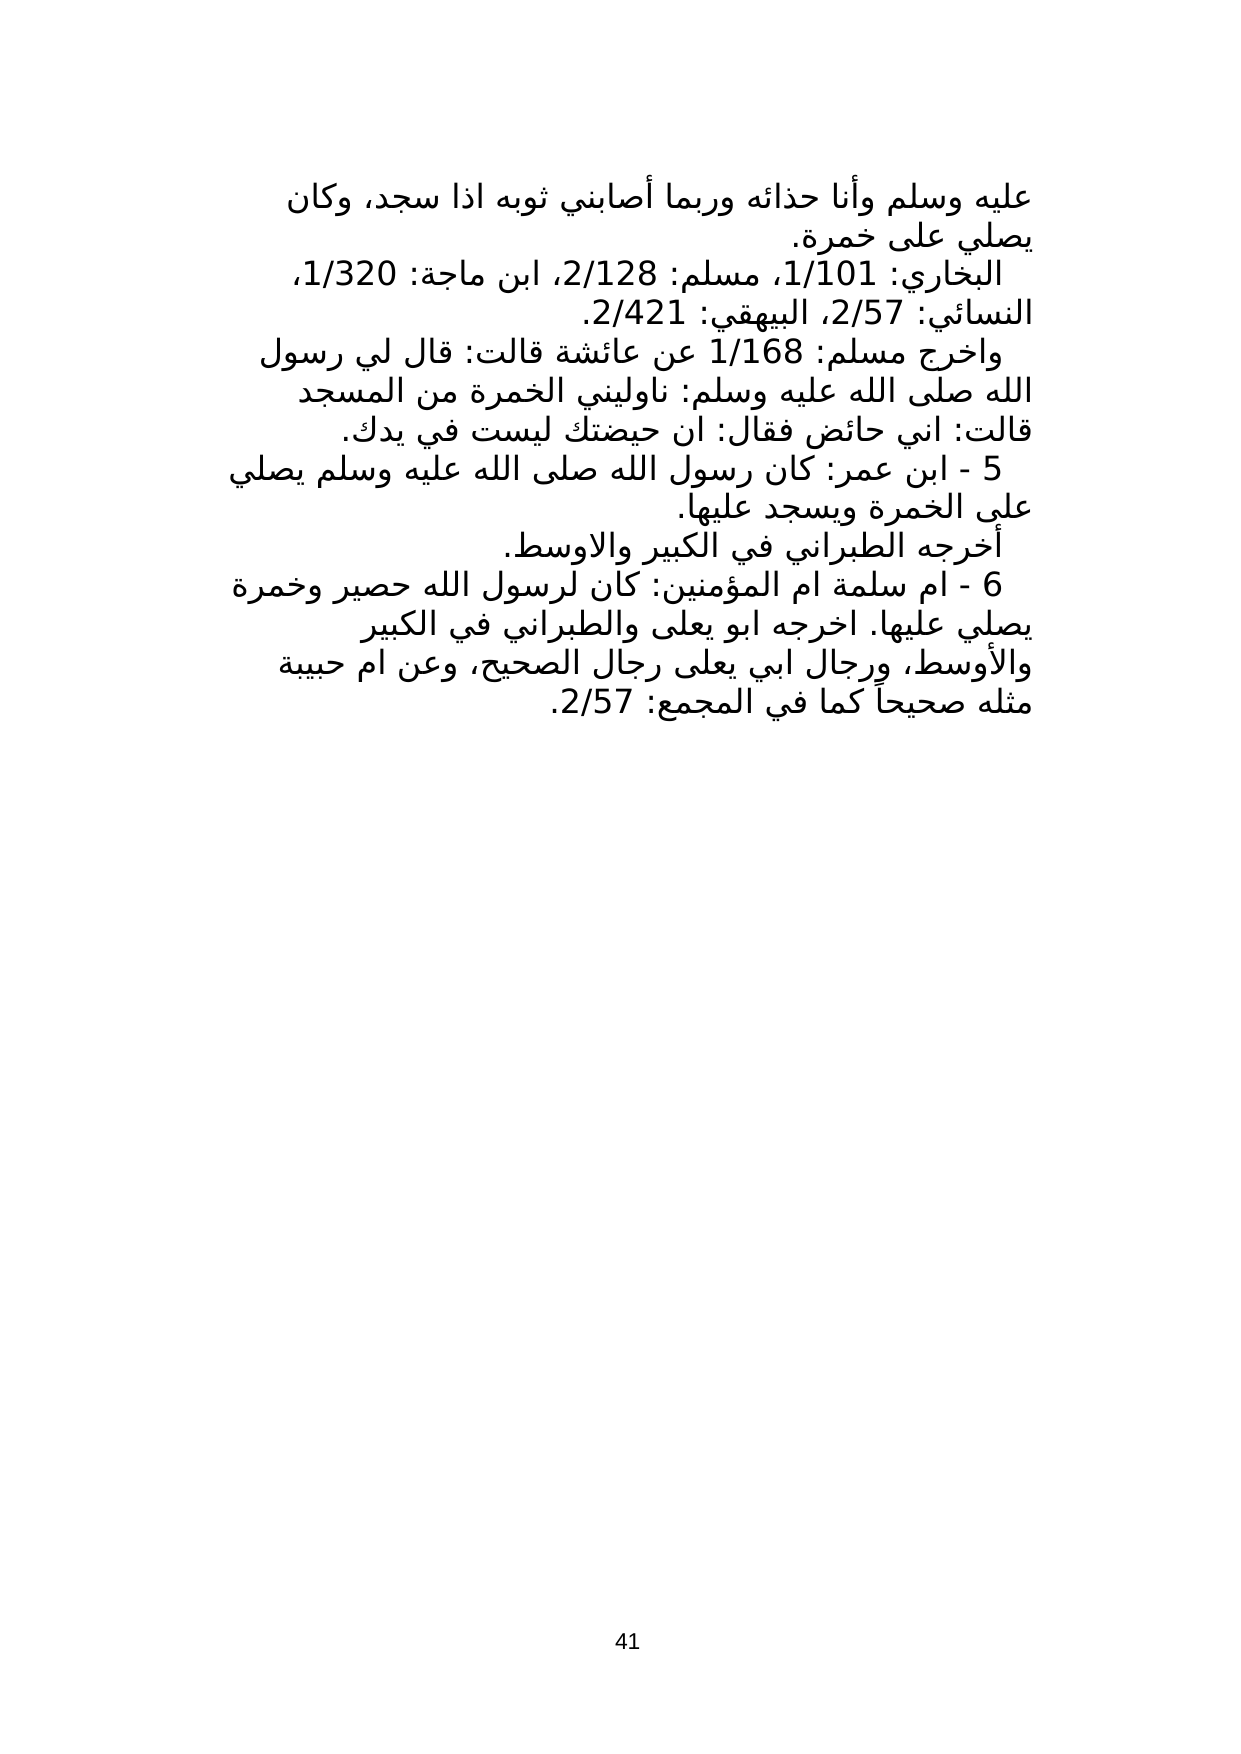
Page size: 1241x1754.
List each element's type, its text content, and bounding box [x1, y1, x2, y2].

text 5 - ابن عمر: كان رسول الله صلى الله عليه وسلم يصلي على الخمرة ويسجد عليها. [222, 449, 1033, 527]
text واخرج مسلم: 1/168 عن عائشة قالت: قال لي رسول الله صلى الله عليه وسلم: ناوليني الخمرة من المسجد قالت: اني حائض فقال: ان حيضتك ليست في يدك. [222, 333, 1033, 449]
text أخرجه الطبراني في الكبير والاوسط. [222, 527, 1033, 566]
text 6 - ام سلمة ام المؤمنين: كان لرسول الله حصير وخمرة يصلي عليها. اخرجه ابو يعلى والطبراني في الكبير والأوسط، ورجال ابي يعلى رجال الصحيح، وعن ام حبيبة مثله صحيحاً كما في المجمع: 2/57. [222, 566, 1033, 721]
text عليه وسلم وأنا حذائه وربما أصابني ثوبه اذا سجد، وكان يصلي على خمرة. [222, 177, 1033, 255]
text البخاري: 1/101، مسلم: 2/128، ابن ماجة: 1/320، النسائي: 2/57، البيهقي: 2/421. [222, 255, 1033, 333]
